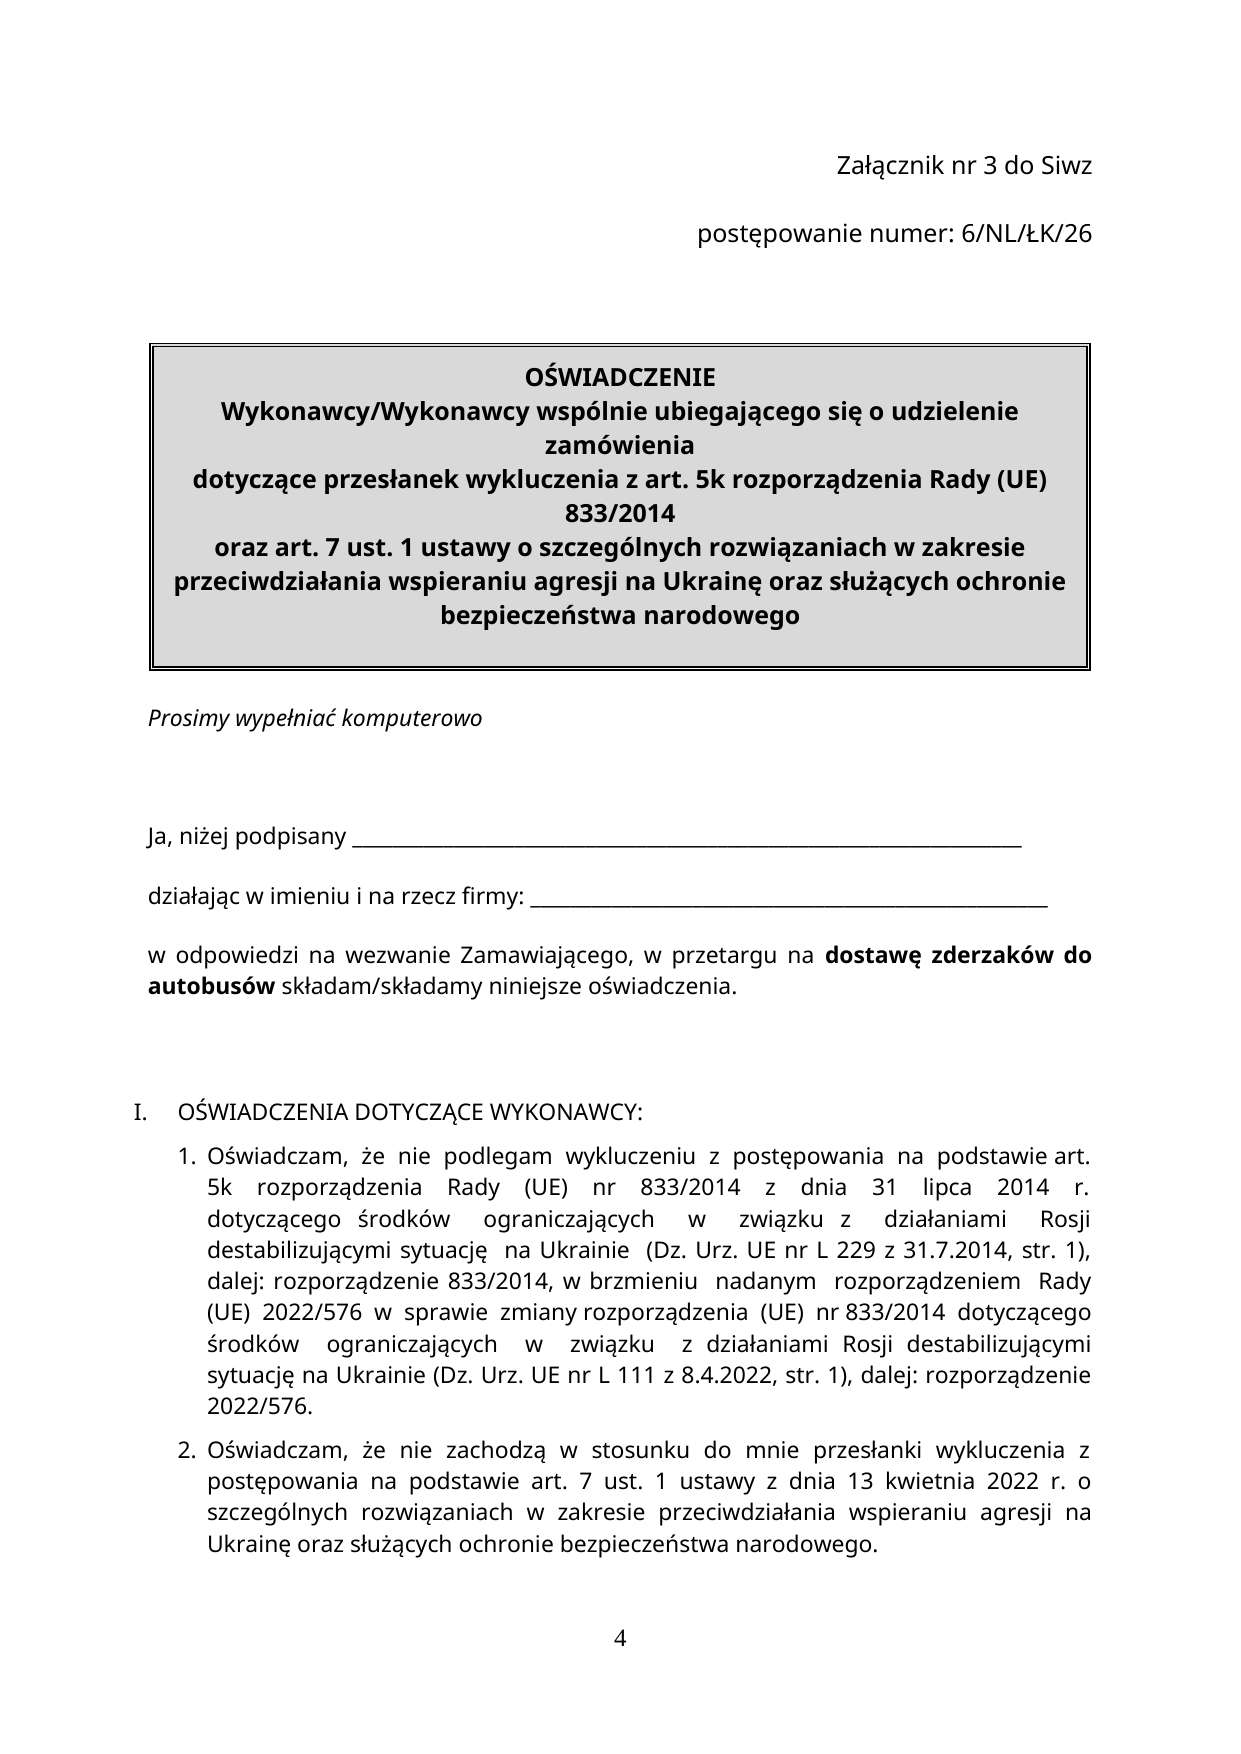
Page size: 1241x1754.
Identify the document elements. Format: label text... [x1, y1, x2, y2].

text Ja, niżej podpisany __________________________________________________________________ [148, 820, 1092, 851]
text Załącznik nr 3 do Siwz [148, 148, 1092, 182]
text postępowanie numer: 6/NL/ŁK/26 [148, 216, 1092, 250]
text Prosimy wypełniać komputerowo [148, 701, 1092, 733]
text w odpowiedzi na wezwanie Zamawiającego, w przetargu na dostawę zderzaków do autobusów składam/składamy niniejsze oświadczenia. [148, 939, 1092, 1001]
list OŚWIADCZENIA DOTYCZĄCE WYKONAWCY: [148, 1096, 1092, 1127]
list Oświadczam, że nie podlegam wykluczeniu z postępowania na podstawie art. 5k rozporządzenia Rady (UE) nr 833/2014 z dnia 31 lipca 2014 r. dotyczącego środków ograniczających w związku z działaniami Rosji destabilizującymi sytuację na Ukrainie (Dz. Urz. UE nr L 229 z 31.7.2014, str. 1), dalej: rozporządzenie 833/2014, w brzmieniu nadanym rozporządzeniem Rady (UE) 2022/576 w sprawie zmiany rozporządzenia (UE) nr 833/2014 dotyczącego środków ograniczających w związku z działaniami Rosji destabilizującymi sytuację na Ukrainie (Dz. Urz. UE nr L 111 z 8.4.2022, str. 1), dalej: rozporządzenie 2022/576. [177, 1140, 1092, 1421]
text działając w imieniu i na rzecz firmy: ___________________________________________________ [148, 879, 1092, 911]
table_header OŚWIADCZENIE Wykonawcy/Wykonawcy wspólnie ubiegającego się o udzielenie zamówienia dotyczące przesłanek wykluczenia z art. 5k rozporządzenia Rady (UE) 833/2014 oraz art. 7 ust. 1 ustawy o szczególnych rozwiązaniach w zakresie przeciwdziałania wspieraniu agresji na Ukrainę oraz służących ochronie bezpieczeństwa narodowego [154, 347, 1086, 666]
list Oświadczam, że nie zachodzą w stosunku do mnie przesłanki wykluczenia z postępowania na podstawie art. 7 ust. 1 ustawy z dnia 13 kwietnia 2022 r. o szczególnych rozwiązaniach w zakresie przeciwdziałania wspieraniu agresji na Ukrainę oraz służących ochronie bezpieczeństwa narodowego. [177, 1434, 1092, 1559]
